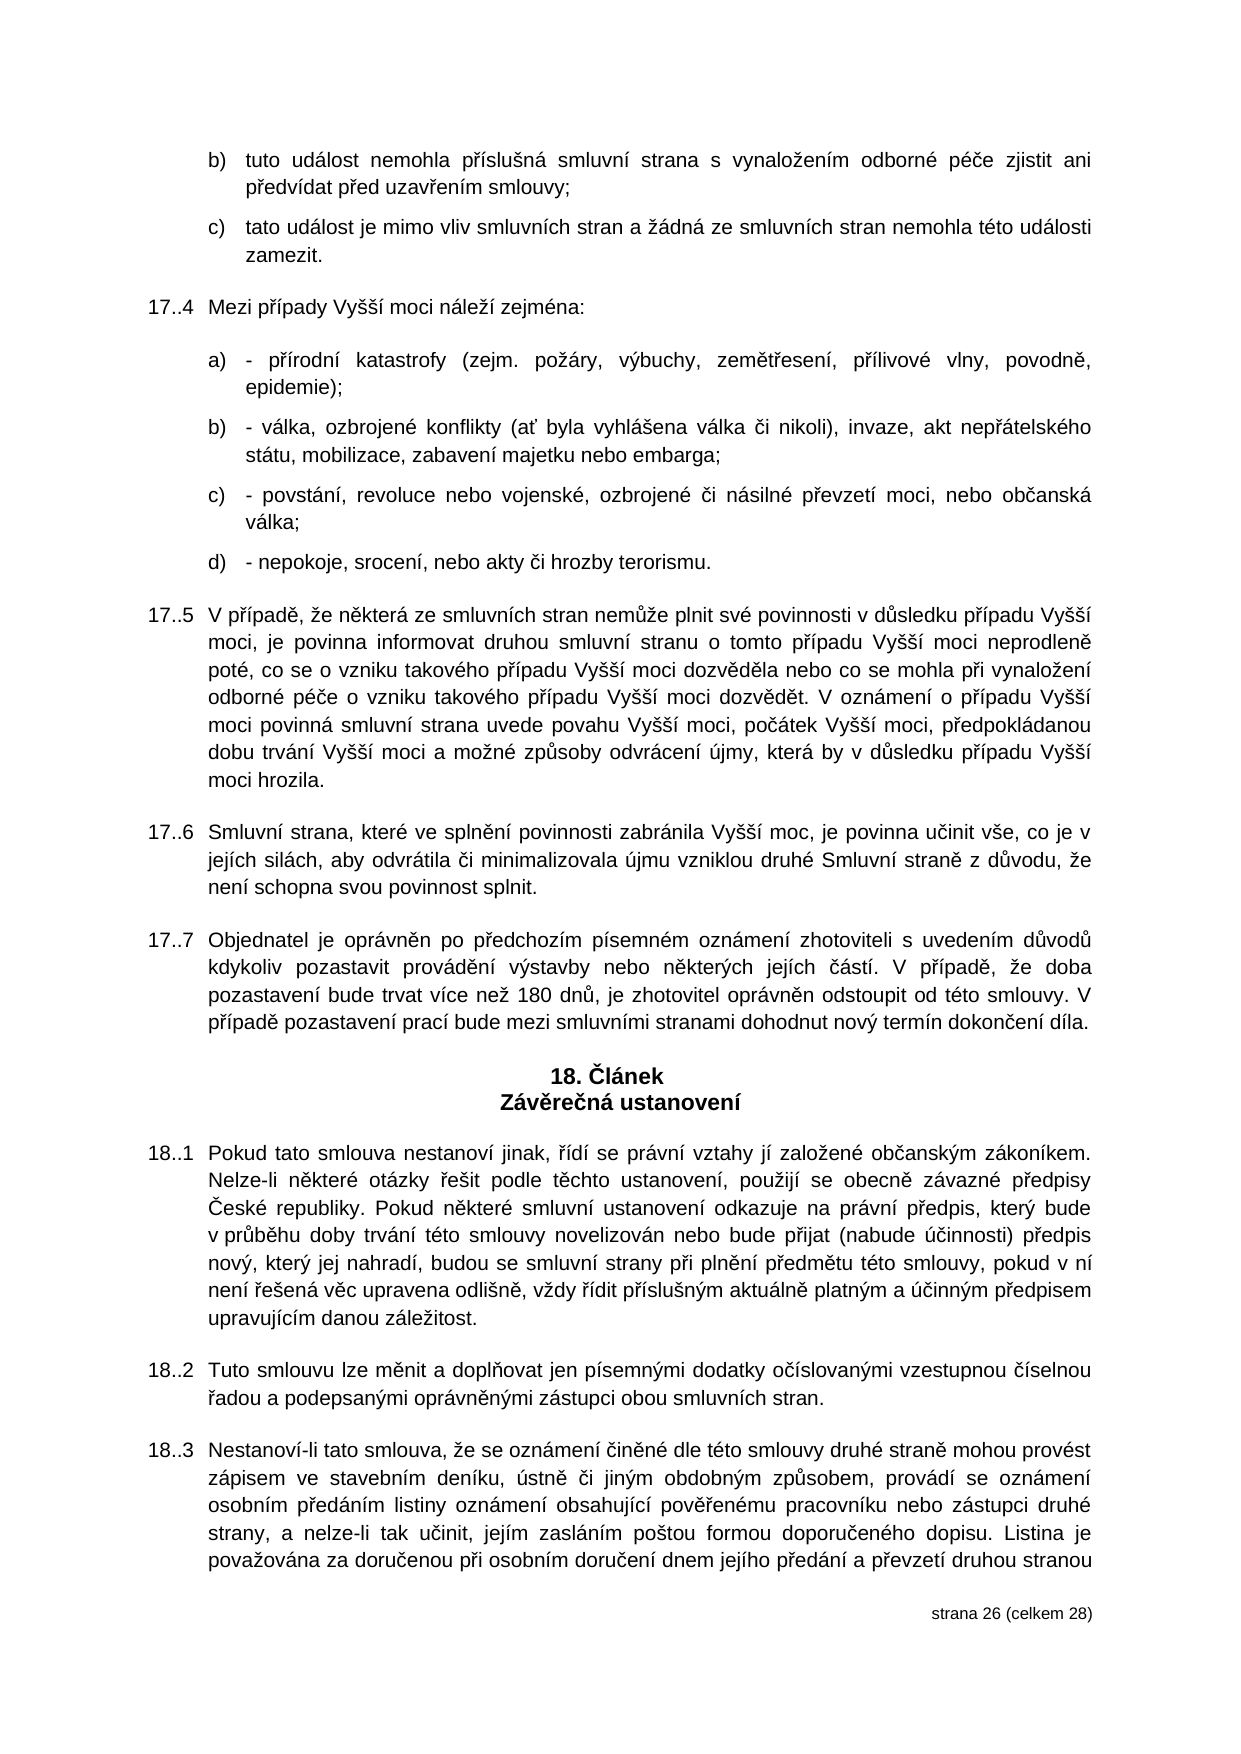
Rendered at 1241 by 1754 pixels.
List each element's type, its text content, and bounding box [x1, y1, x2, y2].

subtitle - přírodní katastrofy (zejm. požáry, výbuchy, zemětřesení, přílivové vlny, povodně, epidemie); [208, 348, 1092, 399]
subtitle - povstání, revoluce nebo vojenské, ozbrojené či násilné převzetí moci, nebo občanská válka; [208, 483, 1092, 534]
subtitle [148, 1438, 1092, 1572]
subtitle - nepokoje, srocení, nebo akty či hrozby terorismu. [208, 550, 1092, 574]
subtitle Tuto smlouvu lze měnit a doplňovat jen písemnými dodatky očíslovanými vzestupnou číselnou řadou a podepsanými oprávněnými zástupci obou smluvních stran. [148, 1358, 1092, 1409]
subtitle V případě, že některá ze smluvních stran nemůže plnit své povinnosti v důsledku případu Vyšší moci, je povinna informovat druhou smluvní stranu o tomto případu Vyšší moci neprodleně poté, co se o vzniku takového případu Vyšší moci dozvěděla nebo co se mohla při vynaložení odborné péče o vzniku takového případu Vyšší moci dozvědět. V oznámení o případu Vyšší moci povinná smluvní strana uvede povahu Vyšší moci, počátek Vyšší moci, předpokládanou dobu trvání Vyšší moci a možné způsoby odvrácení újmy, která by v důsledku případu Vyšší moci hrozila. [148, 603, 1092, 792]
subtitle Smluvní strana, které ve splnění povinnosti zabránila Vyšší moc, je povinna učinit vše, co je v jejích silách, aby odvrátila či minimalizovala újmu vzniklou druhé Smluvní straně z důvodu, že není schopna svou povinnost splnit. [148, 820, 1092, 899]
subtitle Objednatel je oprávněn po předchozím písemném oznámení zhotoviteli s uvedením důvodů kdykoliv pozastavit provádění výstavby nebo některých jejích částí. V případě, že doba pozastavení bude trvat více než 180 dnů, je zhotovitel oprávněn odstoupit od této smlouvy. V případě pozastavení prací bude mezi smluvními stranami dohodnut nový termín dokončení díla. [148, 928, 1092, 1034]
subtitle Závěrečná ustanovení [148, 1089, 1092, 1115]
subtitle Mezi případy Vyšší moci náleží zejména: [148, 295, 1092, 319]
subtitle tuto událost nemohla příslušná smluvní strana s vynaložením odborné péče zjistit ani předvídat před uzavřením smlouvy; [208, 148, 1092, 199]
subtitle Pokud tato smlouva nestanoví jinak, řídí se právní vztahy jí založené občanským zákoníkem. Nelze-li některé otázky řešit podle těchto ustanovení, použijí se obecně závazné předpisy České republiky. Pokud některé smluvní ustanovení odkazuje na právní předpis, který bude v průběhu doby trvání této smlouvy novelizován nebo bude přijat (nabude účinnosti) předpis nový, který jej nahradí, budou se smluvní strany při plnění předmětu této smlouvy, pokud v ní není řešená věc upravena odlišně, vždy řídit příslušným aktuálně platným a účinným předpisem upravujícím danou záležitost. [148, 1140, 1092, 1329]
subtitle - válka, ozbrojené konflikty (ať byla vyhlášena válka či nikoli), invaze, akt nepřátelského státu, mobilizace, zabavení majetku nebo embarga; [208, 415, 1092, 467]
subtitle tato událost je mimo vliv smluvních stran a žádná ze smluvních stran nemohla této události zamezit. [208, 215, 1092, 267]
